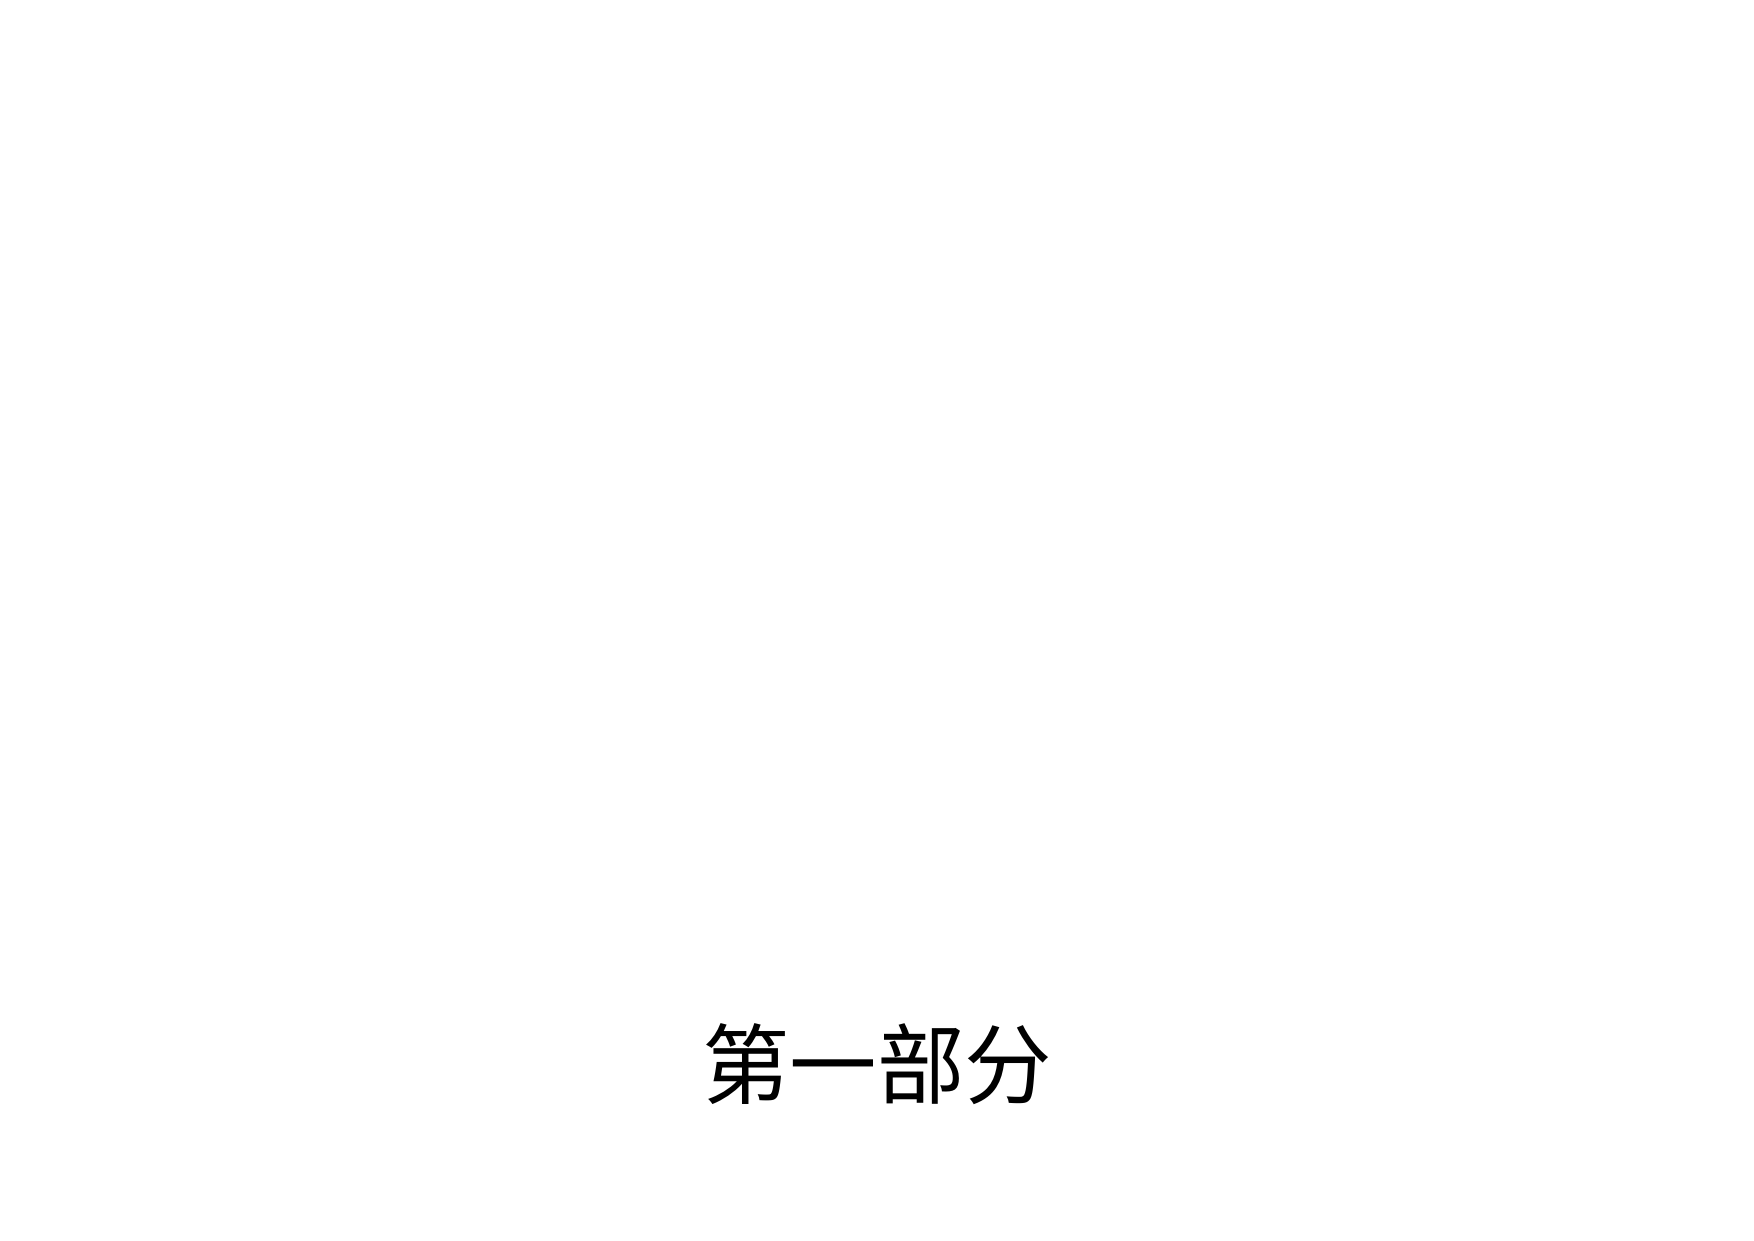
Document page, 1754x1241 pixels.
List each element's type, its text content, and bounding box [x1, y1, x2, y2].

text 第一部分 [93, 994, 1661, 1124]
